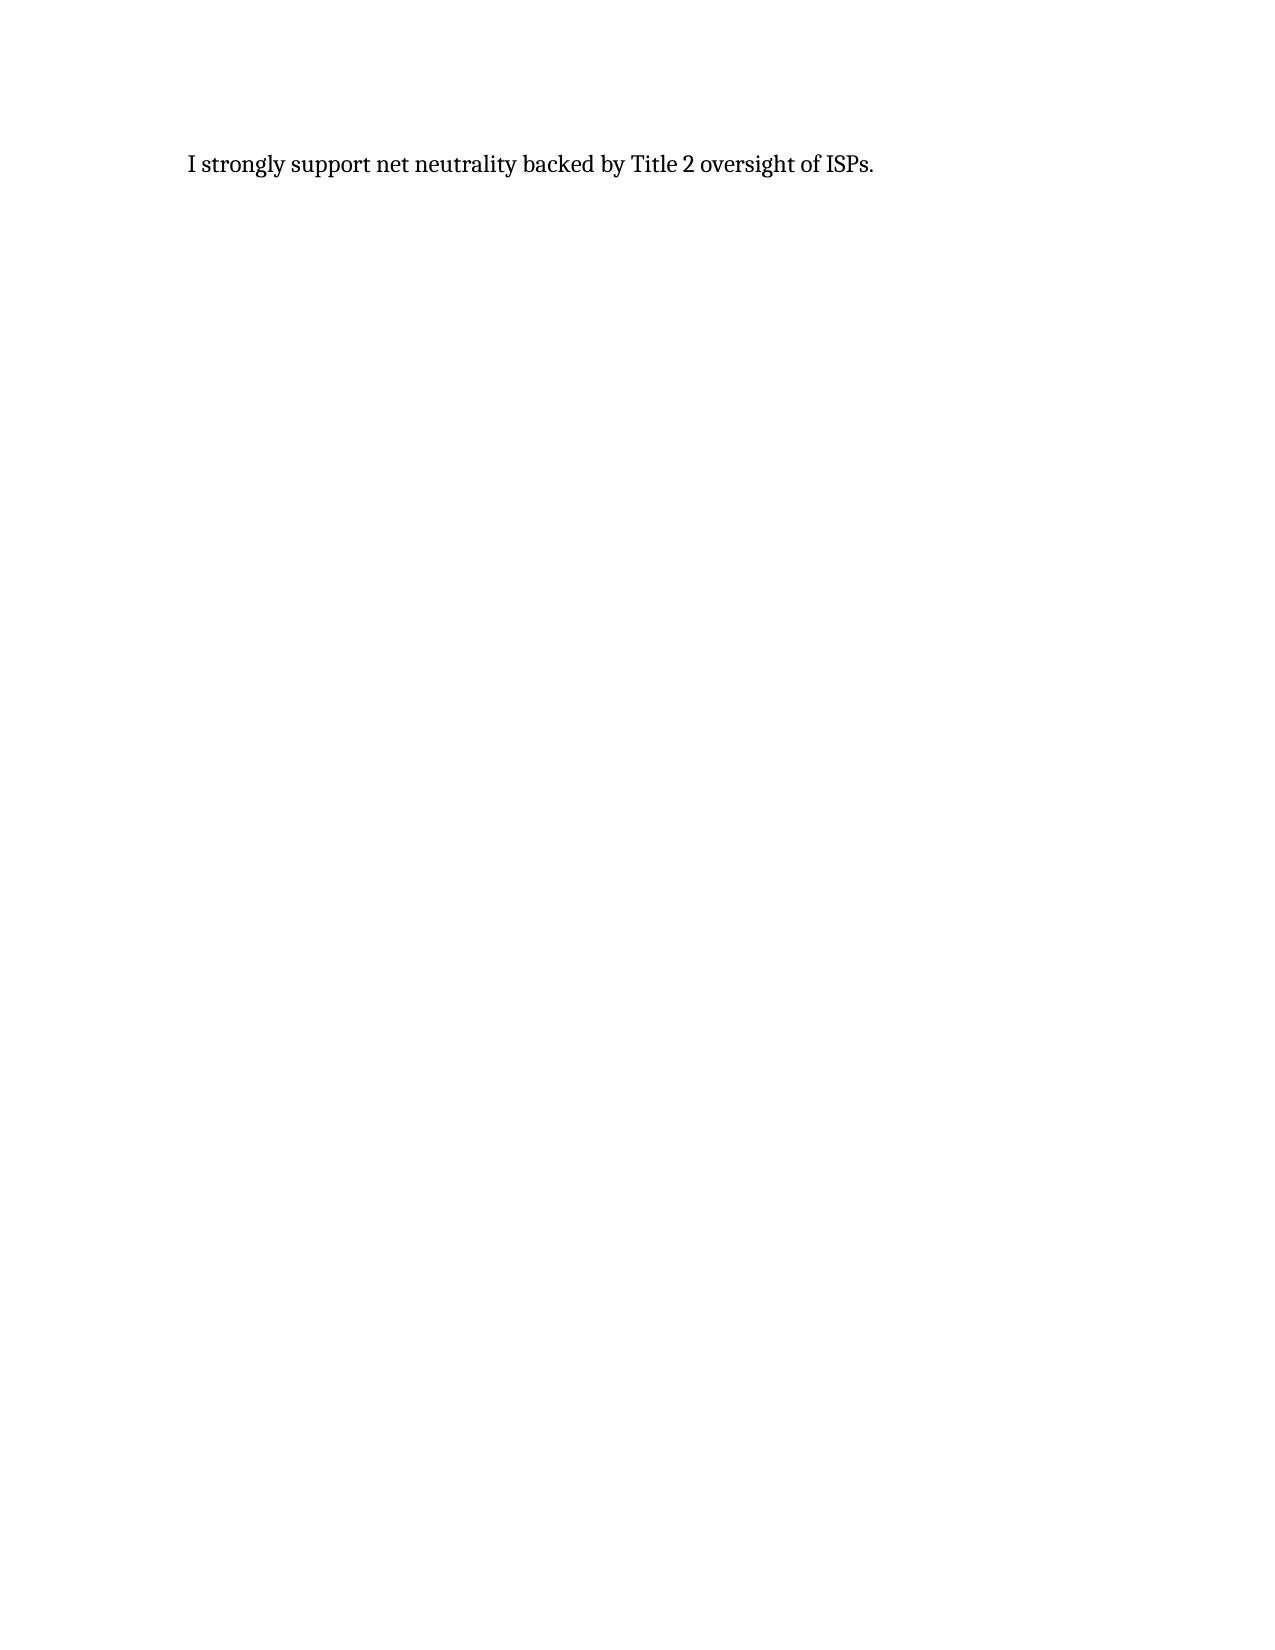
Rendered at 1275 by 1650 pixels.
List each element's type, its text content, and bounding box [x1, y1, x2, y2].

text I strongly support net neutrality backed by Title 2 oversight of ISPs. [187, 150, 1087, 179]
